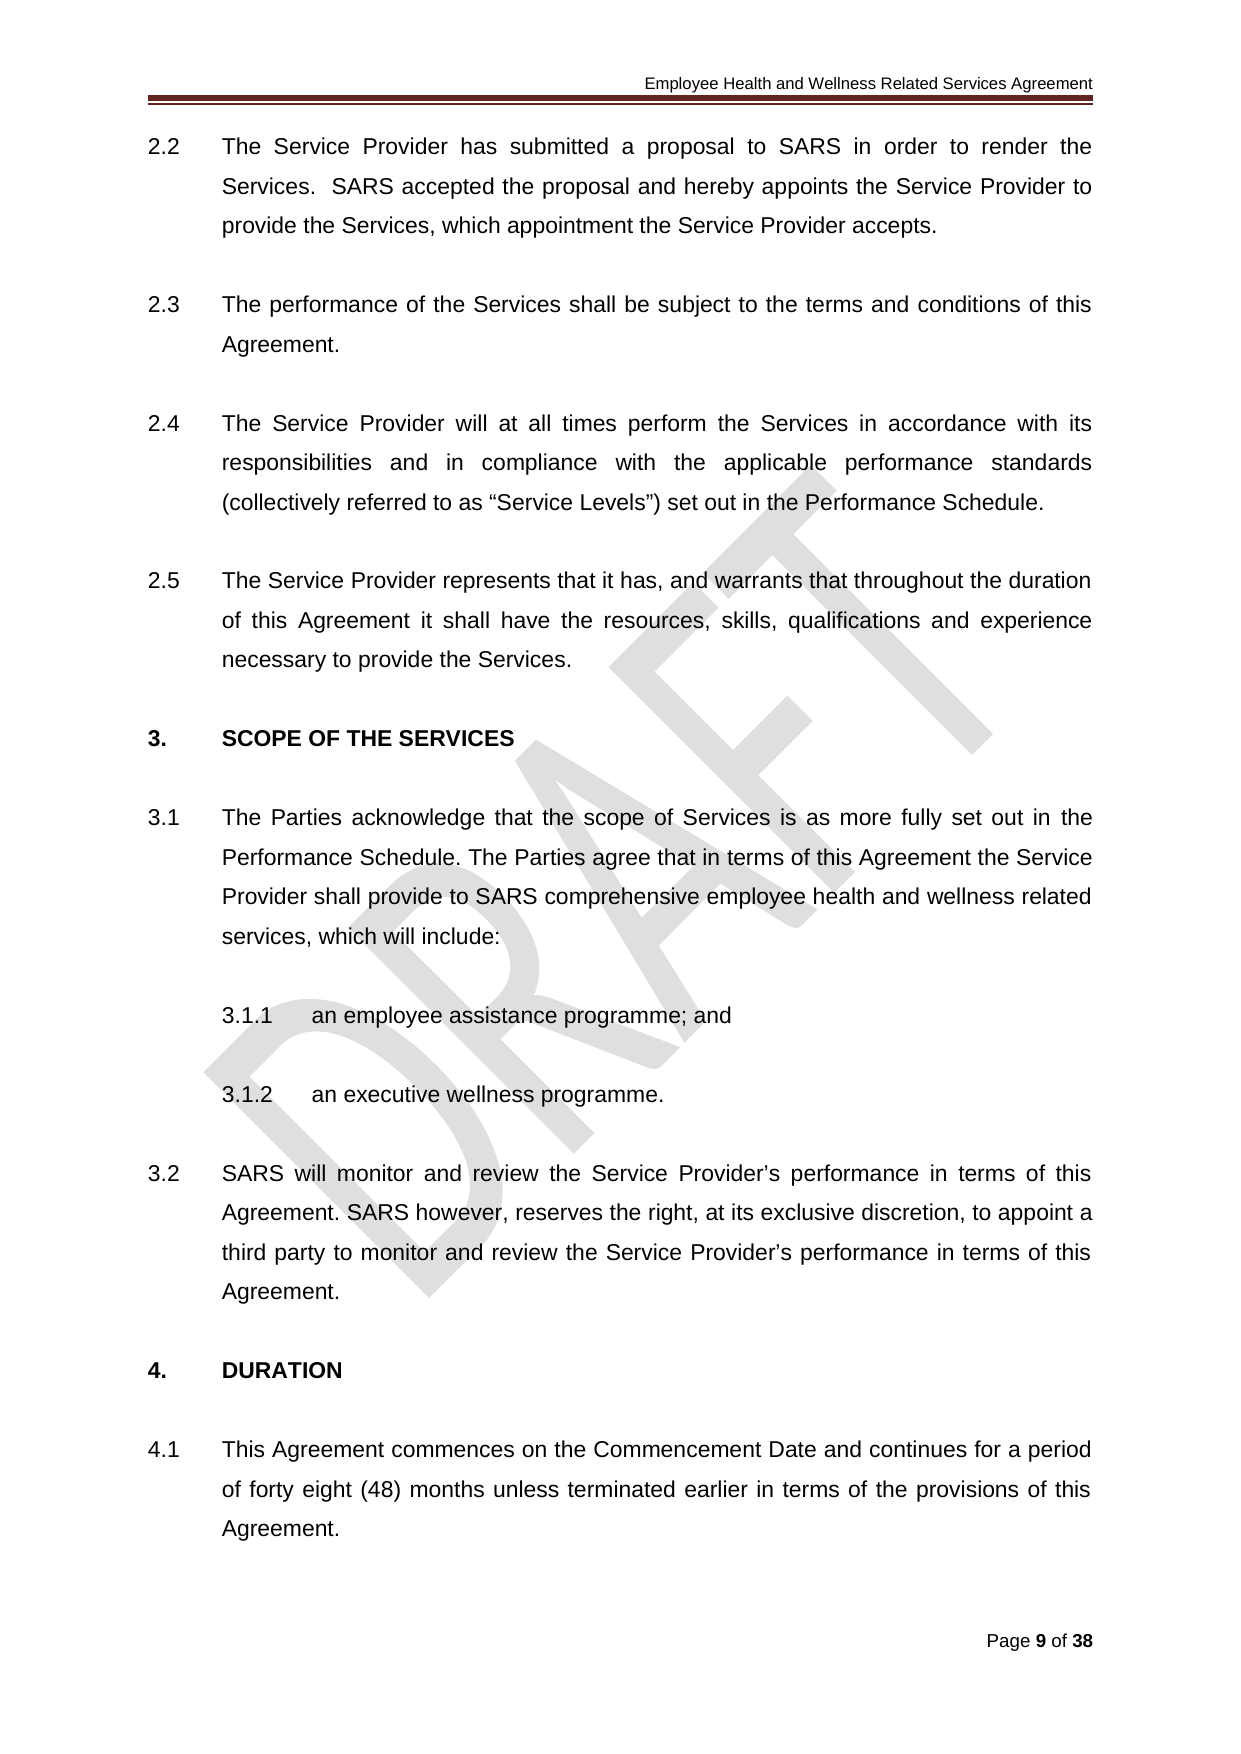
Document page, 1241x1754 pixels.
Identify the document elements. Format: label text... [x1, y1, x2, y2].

list SCOPE OF THE SERVICES [148, 725, 1093, 752]
list The Parties acknowledge that the scope of Services is as more fully set out in the Performance Schedule. The Parties agree that in terms of this Agreement the Service Provider shall provide to SARS comprehensive employee health and wellness related services, which will include: [148, 804, 1093, 949]
list SARS will monitor and review the Service Provider’s performance in terms of this Agreement. SARS however, reserves the right, at its exclusive discretion, to appoint a third party to monitor and review the Service Provider’s performance in terms of this Agreement. [148, 1160, 1093, 1304]
list an employee assistance programme; and [222, 1002, 1093, 1028]
list The performance of the Services shall be subject to the terms and conditions of this Agreement. [148, 291, 1093, 357]
list The Service Provider represents that it has, and warrants that throughout the duration of this Agreement it shall have the resources, skills, qualifications and experience necessary to provide the Services. [148, 567, 1093, 673]
list The Service Provider will at all times perform the Services in accordance with its responsibilities and in compliance with the applicable performance standards (collectively referred to as “Service Levels”) set out in the Performance Schedule. [148, 409, 1093, 515]
list This Agreement commences on the Commencement Date and continues for a period of forty eight (48) months unless terminated earlier in terms of the provisions of this Agreement. [148, 1436, 1093, 1541]
list DURATION [148, 1357, 1093, 1383]
list an executive wellness programme. [222, 1081, 1093, 1107]
list The Service Provider has submitted a proposal to SARS in order to render the Services. SARS accepted the proposal and hereby appoints the Service Provider to provide the Services, which appointment the Service Provider accepts. [148, 133, 1093, 238]
